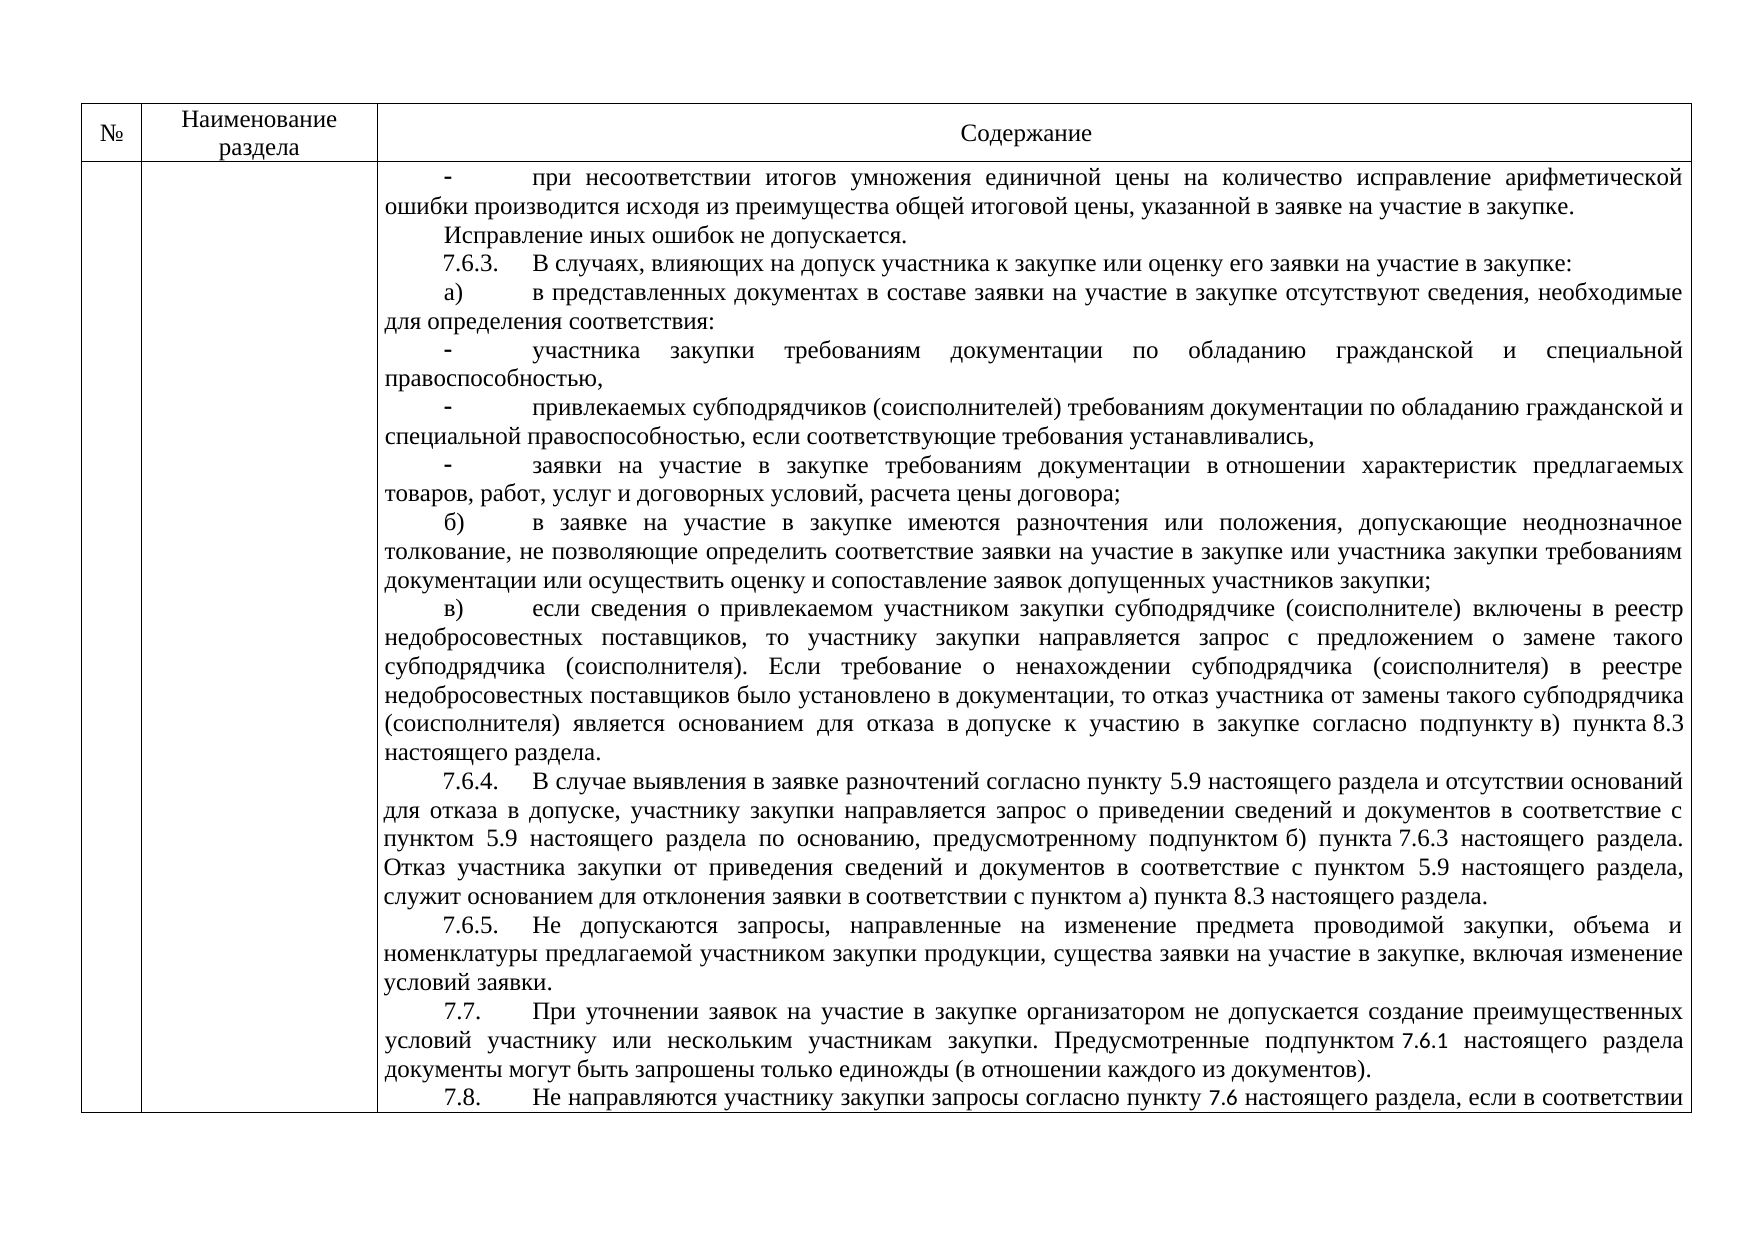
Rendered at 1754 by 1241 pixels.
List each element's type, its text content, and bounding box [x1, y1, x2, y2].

table_cell [82, 162, 141, 1112]
table_header Содержание [378, 104, 1691, 161]
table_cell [142, 162, 377, 1112]
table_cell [378, 162, 1691, 1112]
table_header Наименование раздела [142, 104, 377, 161]
table_header № [82, 104, 141, 161]
